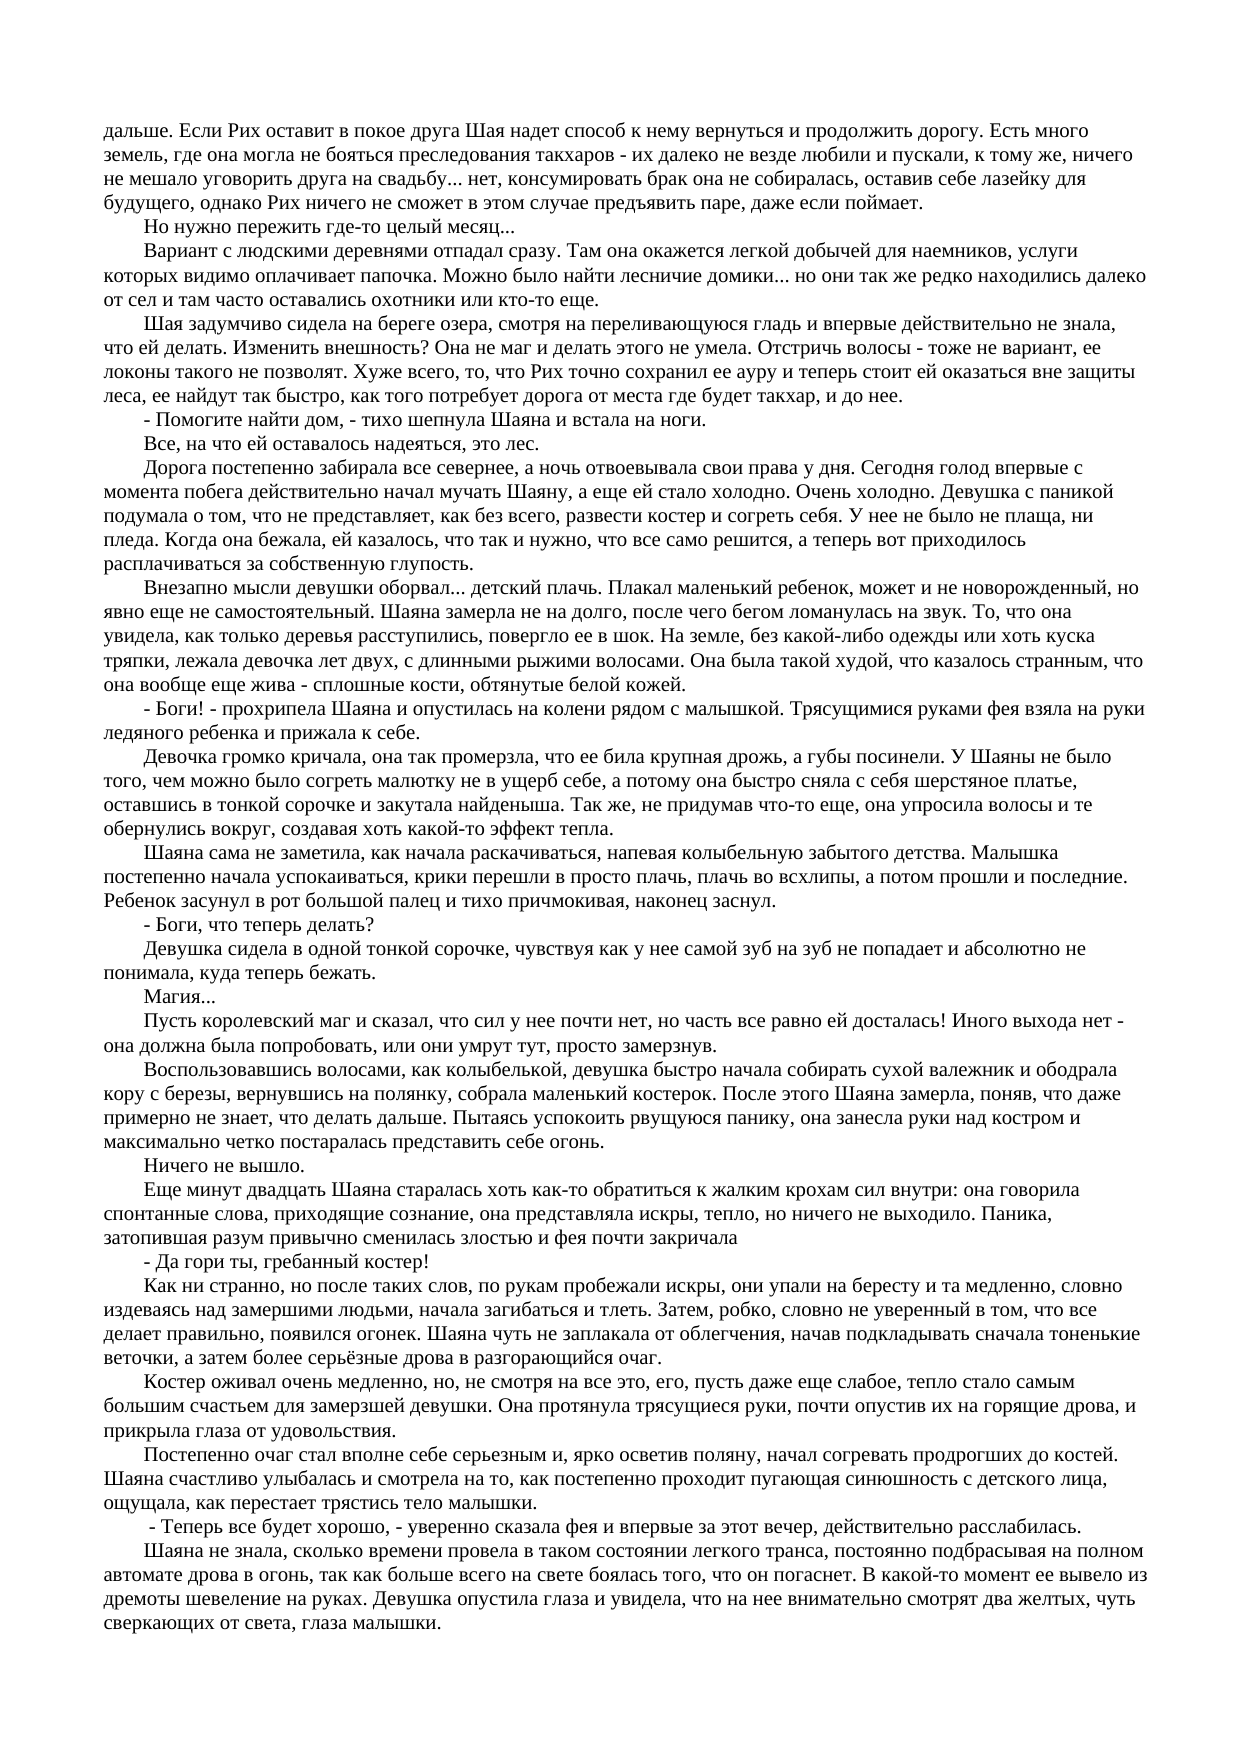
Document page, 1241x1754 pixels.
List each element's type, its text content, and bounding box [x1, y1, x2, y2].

text - Боги, что теперь делать? [103, 912, 1152, 936]
text Но нужно пережить где-то целый месяц... [103, 214, 1152, 238]
text Магия... [103, 984, 1152, 1008]
text Пусть королевский маг и сказал, что сил у нее почти нет, но часть все равно ей досталась! Иного выхода нет - она должна была попробовать, или они умрут тут, просто замерзнув. [103, 1008, 1152, 1057]
text Воспользовавшись волосами, как колыбелькой, девушка быстро начала собирать сухой валежник и ободрала кору с березы, вернувшись на полянку, собрала маленький костерок. После этого Шаяна замерла, поняв, что даже примерно не знает, что делать дальше. Пытаясь успокоить рвущуюся панику, она занесла руки над костром и максимально четко постаралась представить себе огонь. [103, 1057, 1152, 1153]
text Шаяна сама не заметила, как начала раскачиваться, напевая колыбельную забытого детства. Малышка постепенно начала успокаиваться, крики перешли в просто плачь, плачь во всхлипы, а потом прошли и последние. Ребенок засунул в рот большой палец и тихо причмокивая, наконец заснул. [103, 840, 1152, 912]
text Дорога постепенно забирала все севернее, а ночь отвоевывала свои права у дня. Сегодня голод впервые с момента побега действительно начал мучать Шаяну, а еще ей стало холодно. Очень холодно. Девушка с паникой подумала о том, что не представляет, как без всего, развести костер и согреть себя. У нее не было не плаща, ни пледа. Когда она бежала, ей казалось, что так и нужно, что все само решится, а теперь вот приходилось расплачиваться за собственную глупость. [103, 455, 1152, 575]
text Еще минут двадцать Шаяна старалась хоть как-то обратиться к жалким крохам сил внутри: она говорила спонтанные слова, приходящие сознание, она представляла искры, тепло, но ничего не выходило. Паника, затопившая разум привычно сменилась злостью и фея почти закричала [103, 1177, 1152, 1249]
text Костер оживал очень медленно, но, не смотря на все это, его, пусть даже еще слабое, тепло стало самым большим счастьем для замерзшей девушки. Она протянула трясущиеся руки, почти опустив их на горящие дрова, и прикрыла глаза от удовольствия. [103, 1369, 1152, 1442]
text Шаяна не знала, сколько времени провела в таком состоянии легкого транса, постоянно подбрасывая на полном автомате дрова в огонь, так как больше всего на свете боялась того, что он погаснет. В какой-то момент ее вывело из дремоты шевеление на руках. Девушка опустила глаза и увидела, что на нее внимательно смотрят два желтых, чуть сверкающих от света, глаза малышки. [103, 1538, 1152, 1634]
text - Теперь все будет хорошо, - уверенно сказала фея и впервые за этот вечер, действительно расслабилась. [103, 1514, 1152, 1538]
text Все, на что ей оставалось надеяться, это лес. [103, 431, 1152, 455]
text Внезапно мысли девушки оборвал... детский плачь. Плакал маленький ребенок, может и не новорожденный, но явно еще не самостоятельный. Шаяна замерла не на долго, после чего бегом ломанулась на звук. То, что она увидела, как только деревья расступились, повергло ее в шок. На земле, без какой-либо одежды или хоть куска тряпки, лежала девочка лет двух, с длинными рыжими волосами. Она была такой худой, что казалось странным, что она вообще еще жива - сплошные кости, обтянутые белой кожей. [103, 575, 1152, 696]
text - Да гори ты, гребанный костер! [103, 1249, 1152, 1273]
text Постепенно очаг стал вполне себе серьезным и, ярко осветив поляну, начал согревать продрогших до костей. Шаяна счастливо улыбалась и смотрела на то, как постепенно проходит пугающая синюшность с детского лица, ощущала, как перестает трястись тело малышки. [103, 1442, 1152, 1514]
text - Помогите найти дом, - тихо шепнула Шаяна и встала на ноги. [103, 407, 1152, 431]
text - Боги! - прохрипела Шаяна и опустилась на колени рядом с малышкой. Трясущимися руками фея взяла на руки ледяного ребенка и прижала к себе. [103, 696, 1152, 744]
text Ничего не вышло. [103, 1153, 1152, 1177]
text Вариант с людскими деревнями отпадал сразу. Там она окажется легкой добычей для наемников, услуги которых видимо оплачивает папочка. Можно было найти лесничие домики... но они так же редко находились далеко от сел и там часто оставались охотники или кто-то еще. [103, 238, 1152, 311]
text Девочка громко кричала, она так промерзла, что ее била крупная дрожь, а губы посинели. У Шаяны не было того, чем можно было согреть малютку не в ущерб себе, а потому она быстро сняла с себя шерстяное платье, оставшись в тонкой сорочке и закутала найденыша. Так же, не придумав что-то еще, она упросила волосы и те обернулись вокруг, создавая хоть какой-то эффект тепла. [103, 744, 1152, 840]
text Девушка сидела в одной тонкой сорочке, чувствуя как у нее самой зуб на зуб не попадает и абсолютно не понимала, куда теперь бежать. [103, 936, 1152, 984]
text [103, 118, 1152, 214]
text Шая задумчиво сидела на береге озера, смотря на переливающуюся гладь и впервые действительно не знала, что ей делать. Изменить внешность? Она не маг и делать этого не умела. Отстричь волосы - тоже не вариант, ее локоны такого не позволят. Хуже всего, то, что Рих точно сохранил ее ауру и теперь стоит ей оказаться вне защиты леса, ее найдут так быстро, как того потребует дорога от места где будет такхар, и до нее. [103, 311, 1152, 407]
text Как ни странно, но после таких слов, по рукам пробежали искры, они упали на бересту и та медленно, словно издеваясь над замершими людьми, начала загибаться и тлеть. Затем, робко, словно не уверенный в том, что все делает правильно, появился огонек. Шаяна чуть не заплакала от облегчения, начав подкладывать сначала тоненькие веточки, а затем более серьёзные дрова в разгорающийся очаг. [103, 1273, 1152, 1369]
